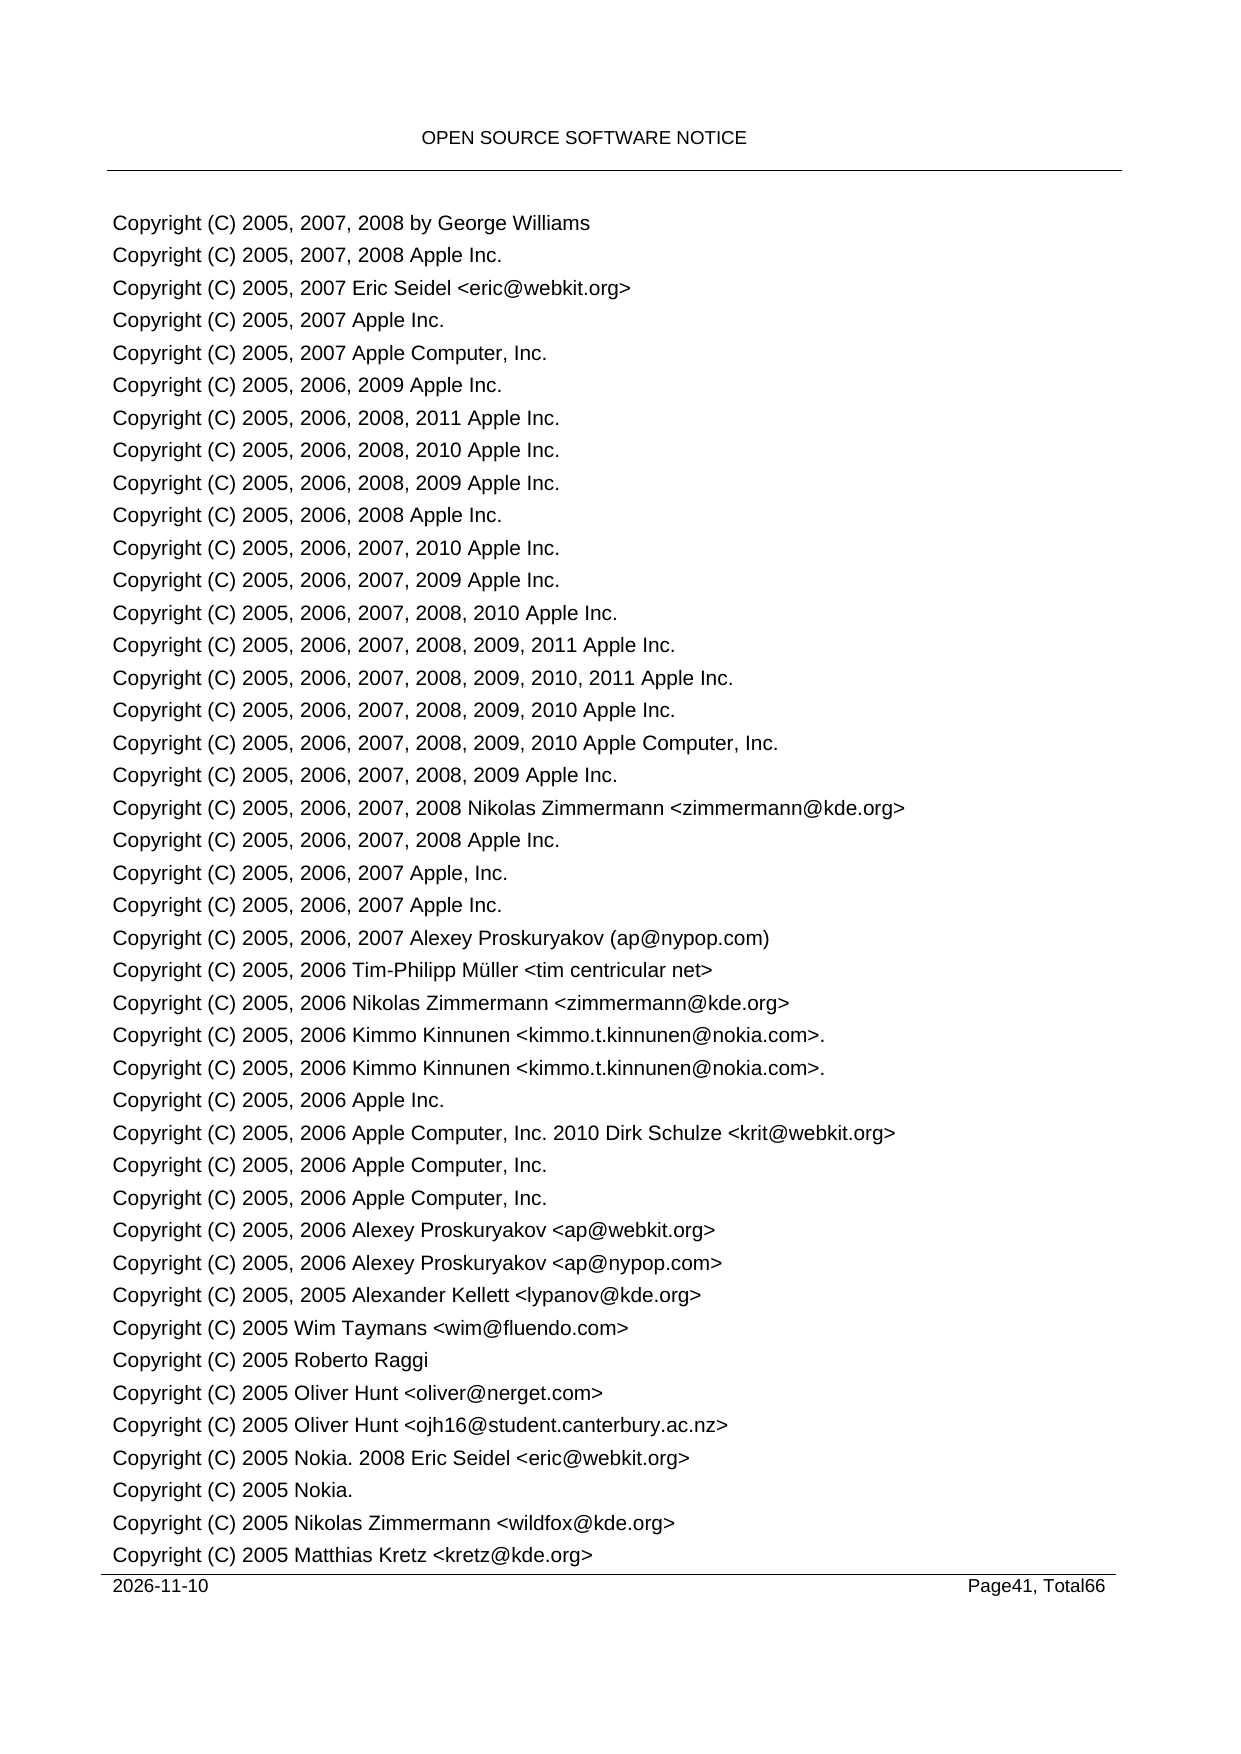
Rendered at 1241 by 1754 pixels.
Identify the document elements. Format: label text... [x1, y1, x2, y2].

text Copyright (C) 2005 Matthias Kretz <kretz@kde.org> [112, 1539, 1128, 1571]
text Copyright (C) 2005, 2006, 2007 Apple, Inc. [112, 856, 1128, 889]
text Copyright (C) 2005, 2006 Apple Computer, Inc. 2010 Dirk Schulze <krit@webkit.org> [112, 1116, 1128, 1149]
text Copyright (C) 2005, 2006, 2007, 2008, 2009, 2010 Apple Inc. [112, 694, 1128, 726]
text Copyright (C) 2005, 2006, 2008, 2011 Apple Inc. [112, 401, 1128, 434]
text Copyright (C) 2005, 2006, 2007, 2009 Apple Inc. [112, 564, 1128, 596]
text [112, 206, 1128, 239]
text Copyright (C) 2005 Nikolas Zimmermann <wildfox@kde.org> [112, 1506, 1128, 1539]
text Copyright (C) 2005, 2006, 2008 Apple Inc. [112, 499, 1128, 531]
text Copyright (C) 2005, 2006 Alexey Proskuryakov <ap@webkit.org> [112, 1214, 1128, 1246]
text Copyright (C) 2005, 2006, 2007, 2008, 2009 Apple Inc. [112, 759, 1128, 791]
text Copyright (C) 2005 Roberto Raggi [112, 1344, 1128, 1376]
text Copyright (C) 2005, 2006 Apple Computer, Inc. [112, 1149, 1128, 1181]
text Copyright (C) 2005 Nokia. [112, 1474, 1128, 1506]
text Copyright (C) 2005, 2006, 2007, 2010 Apple Inc. [112, 531, 1128, 564]
text Copyright (C) 2005 Wim Taymans <wim@fluendo.com> [112, 1311, 1128, 1344]
text Copyright (C) 2005, 2007 Apple Inc. [112, 304, 1128, 336]
text Copyright (C) 2005, 2006, 2009 Apple Inc. [112, 369, 1128, 401]
text Copyright (C) 2005, 2007, 2008 Apple Inc. [112, 239, 1128, 271]
text Copyright (C) 2005, 2006, 2007, 2008, 2009, 2010, 2011 Apple Inc. [112, 661, 1128, 694]
text Copyright (C) 2005, 2006, 2007 Apple Inc. [112, 889, 1128, 921]
text Copyright (C) 2005, 2006, 2007, 2008, 2010 Apple Inc. [112, 596, 1128, 629]
text Copyright (C) 2005 Nokia. 2008 Eric Seidel <eric@webkit.org> [112, 1441, 1128, 1474]
text Copyright (C) 2005, 2007 Apple Computer, Inc. [112, 336, 1128, 369]
text Copyright (C) 2005, 2006, 2007, 2008, 2009, 2011 Apple Inc. [112, 629, 1128, 661]
text Copyright (C) 2005, 2006, 2008, 2009 Apple Inc. [112, 466, 1128, 499]
text Copyright (C) 2005, 2006 Kimmo Kinnunen <kimmo.t.kinnunen@nokia.com>. [112, 1019, 1128, 1051]
text Copyright (C) 2005 Oliver Hunt <ojh16@student.canterbury.ac.nz> [112, 1409, 1128, 1441]
text Copyright (C) 2005 Oliver Hunt <oliver@nerget.com> [112, 1376, 1128, 1409]
text Copyright (C) 2005, 2006, 2007 Alexey Proskuryakov (ap@nypop.com) [112, 921, 1128, 954]
text Copyright (C) 2005, 2006 Apple Computer, Inc. [112, 1181, 1128, 1214]
text Copyright (C) 2005, 2006 Kimmo Kinnunen <kimmo.t.kinnunen@nokia.com>. [112, 1051, 1128, 1084]
text Copyright (C) 2005, 2005 Alexander Kellett <lypanov@kde.org> [112, 1279, 1128, 1311]
text Copyright (C) 2005, 2006 Tim-Philipp Müller <tim centricular net> [112, 954, 1128, 986]
text Copyright (C) 2005, 2006, 2008, 2010 Apple Inc. [112, 434, 1128, 466]
text Copyright (C) 2005, 2007 Eric Seidel <eric@webkit.org> [112, 271, 1128, 304]
text Copyright (C) 2005, 2006 Alexey Proskuryakov <ap@nypop.com> [112, 1246, 1128, 1279]
text Copyright (C) 2005, 2006 Apple Inc. [112, 1084, 1128, 1116]
text Copyright (C) 2005, 2006, 2007, 2008 Apple Inc. [112, 824, 1128, 856]
text Copyright (C) 2005, 2006, 2007, 2008 Nikolas Zimmermann <zimmermann@kde.org> [112, 791, 1128, 824]
text Copyright (C) 2005, 2006 Nikolas Zimmermann <zimmermann@kde.org> [112, 986, 1128, 1019]
text Copyright (C) 2005, 2006, 2007, 2008, 2009, 2010 Apple Computer, Inc. [112, 726, 1128, 759]
